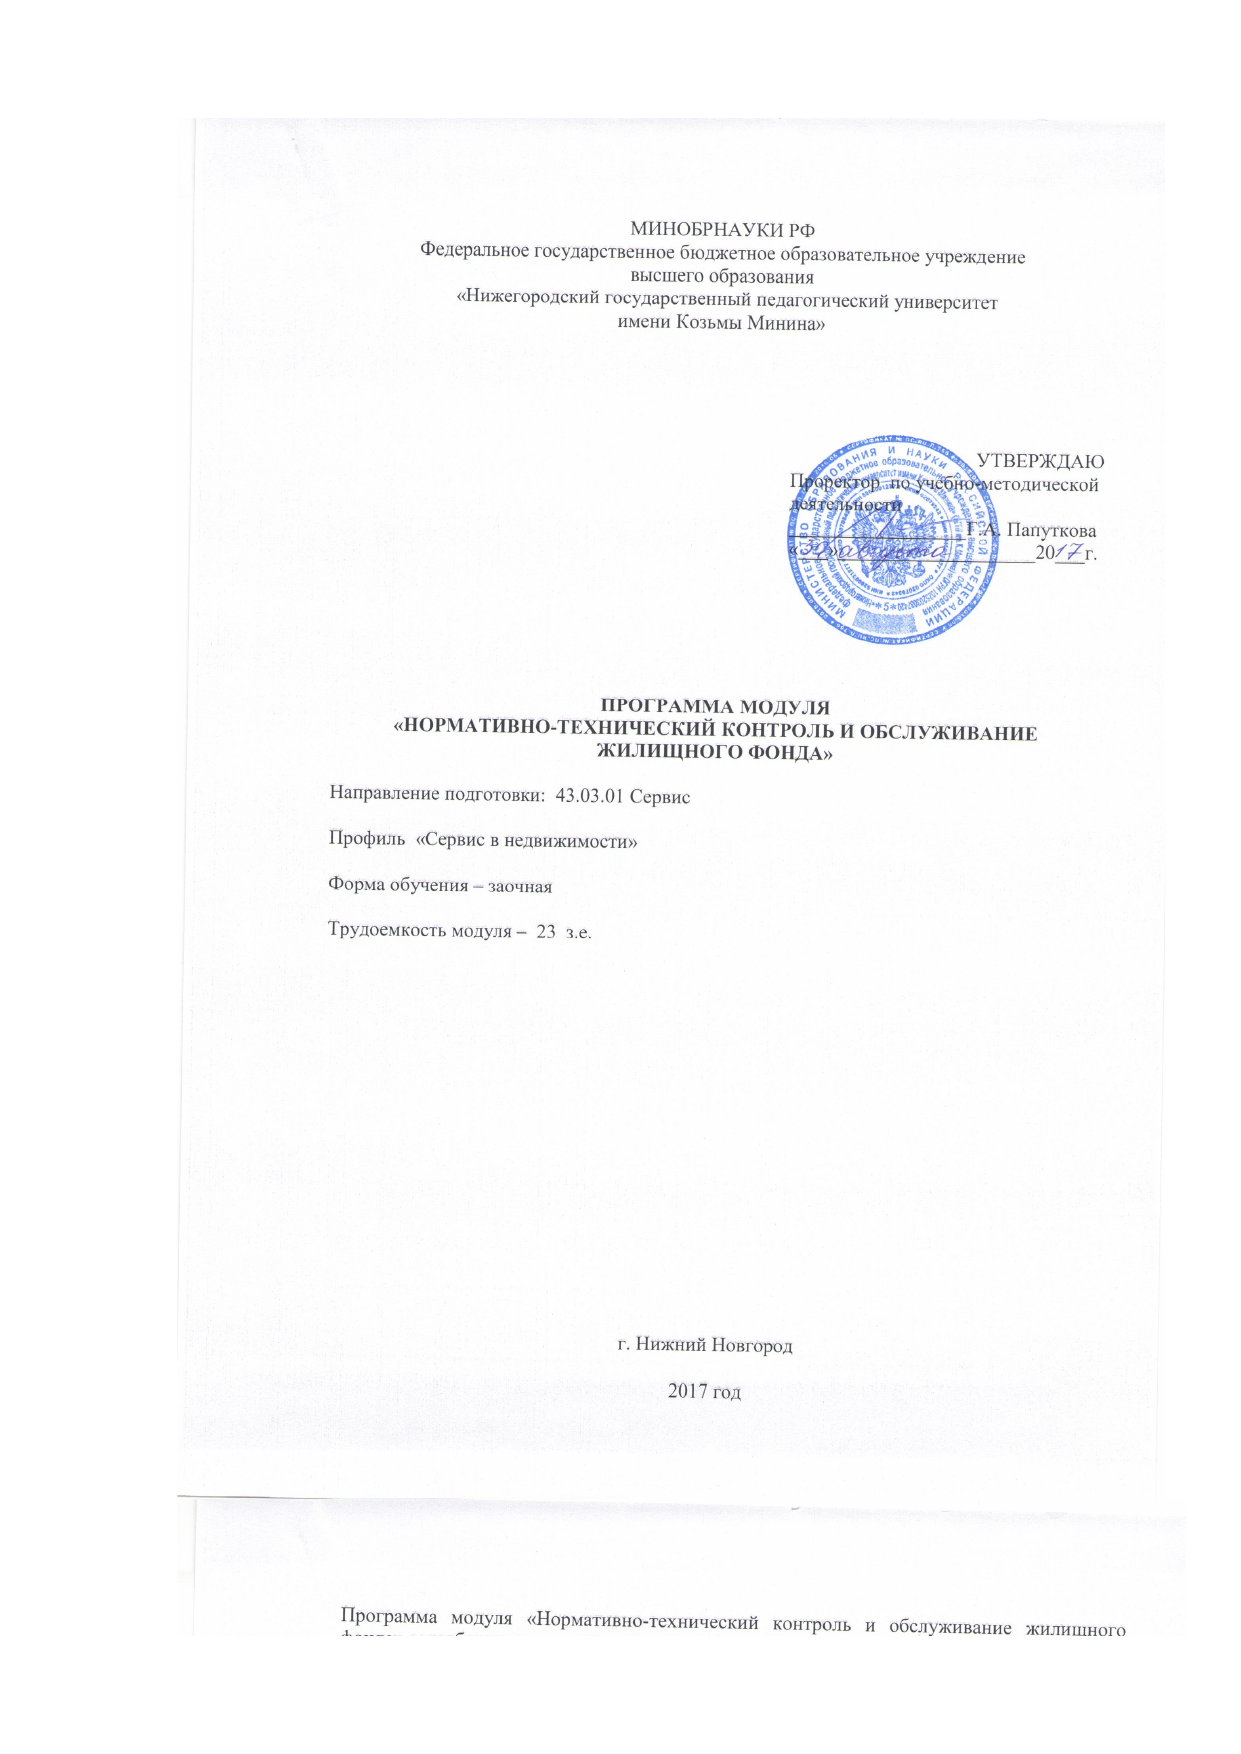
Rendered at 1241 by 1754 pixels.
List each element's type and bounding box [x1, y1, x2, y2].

picture [177, 118, 1186, 1636]
